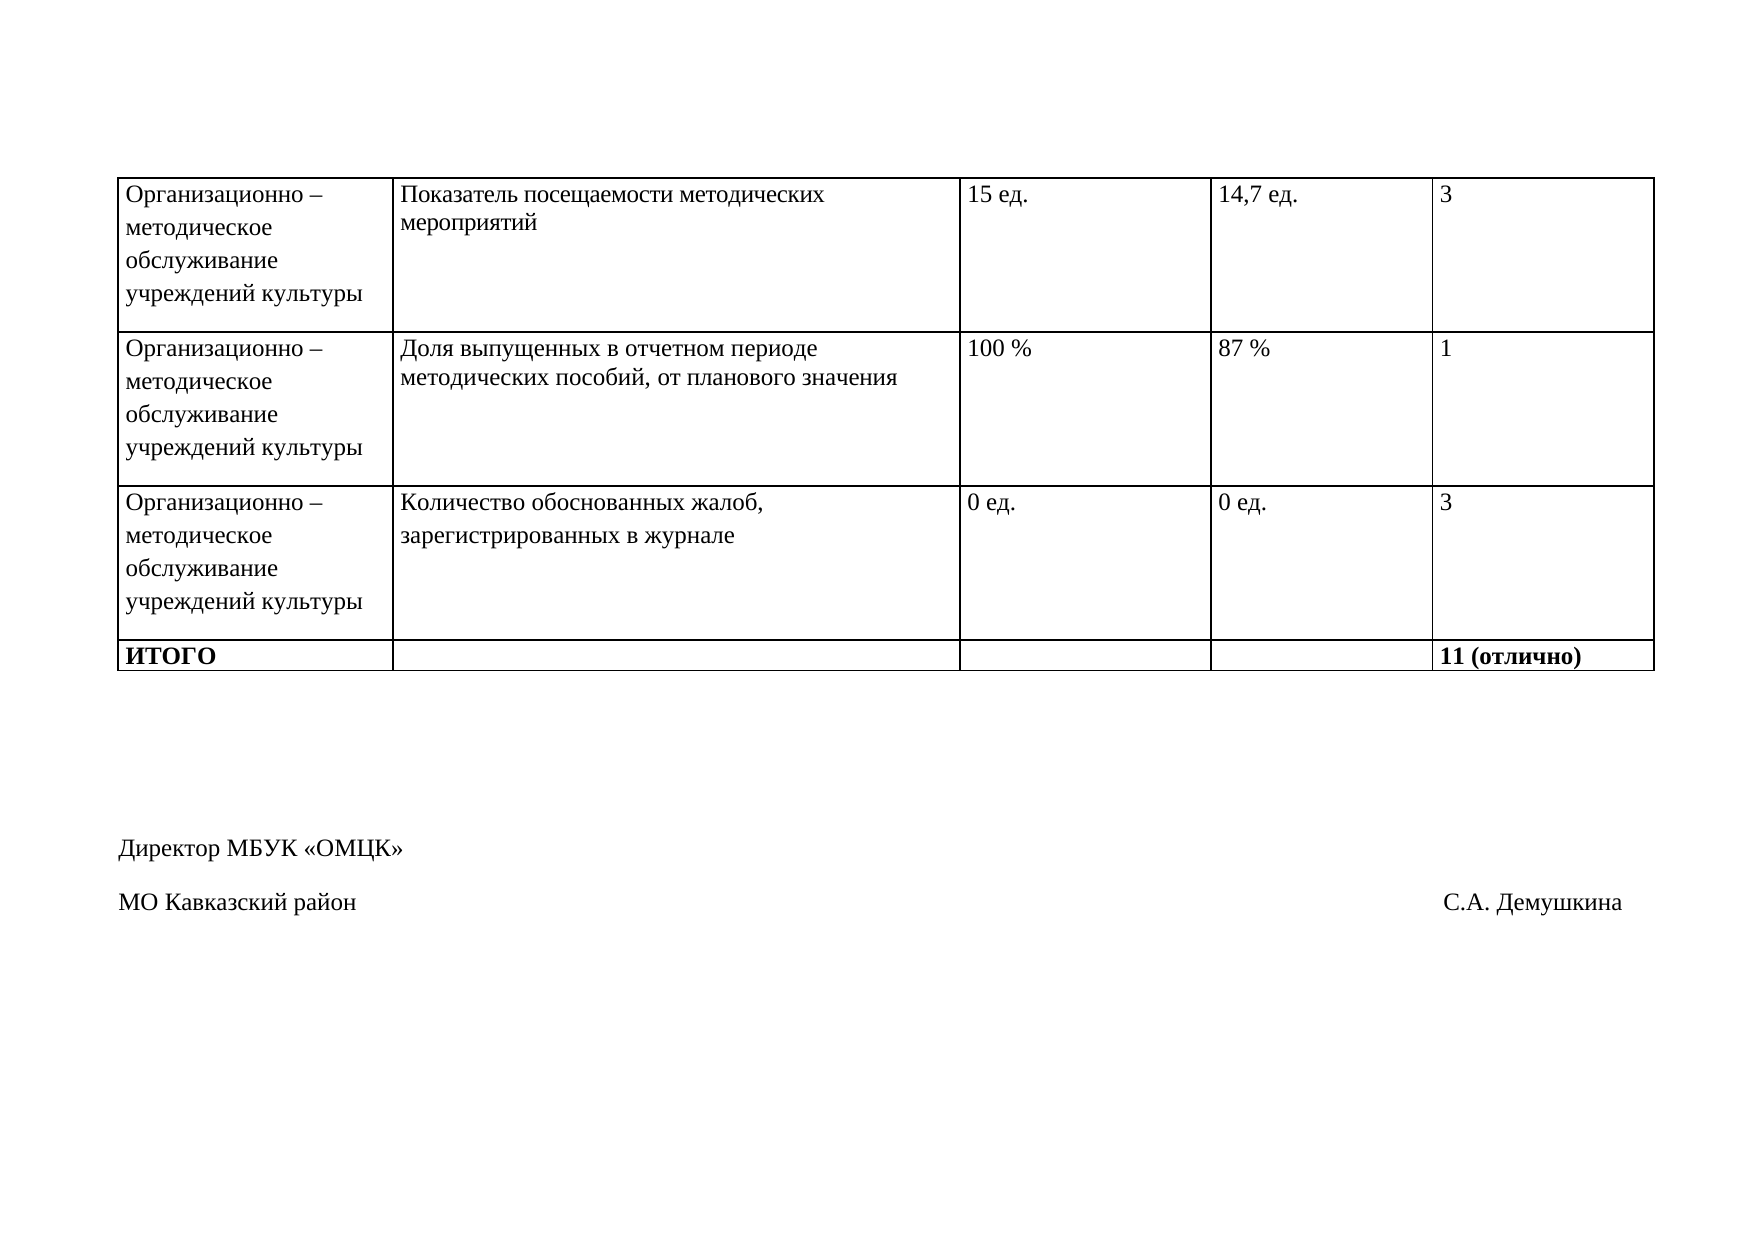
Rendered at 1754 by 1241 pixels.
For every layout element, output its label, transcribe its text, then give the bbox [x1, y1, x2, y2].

table_cell 15 ед. [961, 179, 1210, 331]
table_cell 14,7 ед. [1212, 179, 1432, 331]
table_cell Организационно – методическое обслуживание учреждений культуры [119, 487, 392, 639]
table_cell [119, 179, 392, 331]
table_cell [1212, 641, 1432, 670]
table_cell 3 [1433, 487, 1653, 639]
table_cell 100 % [961, 333, 1210, 485]
table_cell 0 ед. [961, 487, 1210, 639]
table_cell 3 [1433, 179, 1653, 331]
table_cell 1 [1433, 333, 1653, 485]
table_cell [961, 641, 1210, 670]
text Директор МБУК «ОМЦК» [118, 833, 1636, 862]
table_cell 0 ед. [1212, 487, 1432, 639]
table_cell Показатель посещаемости методических мероприятий [394, 179, 959, 331]
table_cell Количество обоснованных жалоб, зарегистрированных в журнале [394, 487, 959, 639]
table_cell [394, 641, 959, 670]
text МО Кавказский район С.А. Демушкина [118, 887, 1636, 915]
table_cell ИТОГО [119, 641, 392, 670]
table_cell 11 (отлично) [1433, 641, 1653, 670]
table_cell 87 % [1212, 333, 1432, 485]
table_cell Доля выпущенных в отчетном периоде методических пособий, от планового значения [394, 333, 959, 485]
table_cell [119, 333, 392, 485]
